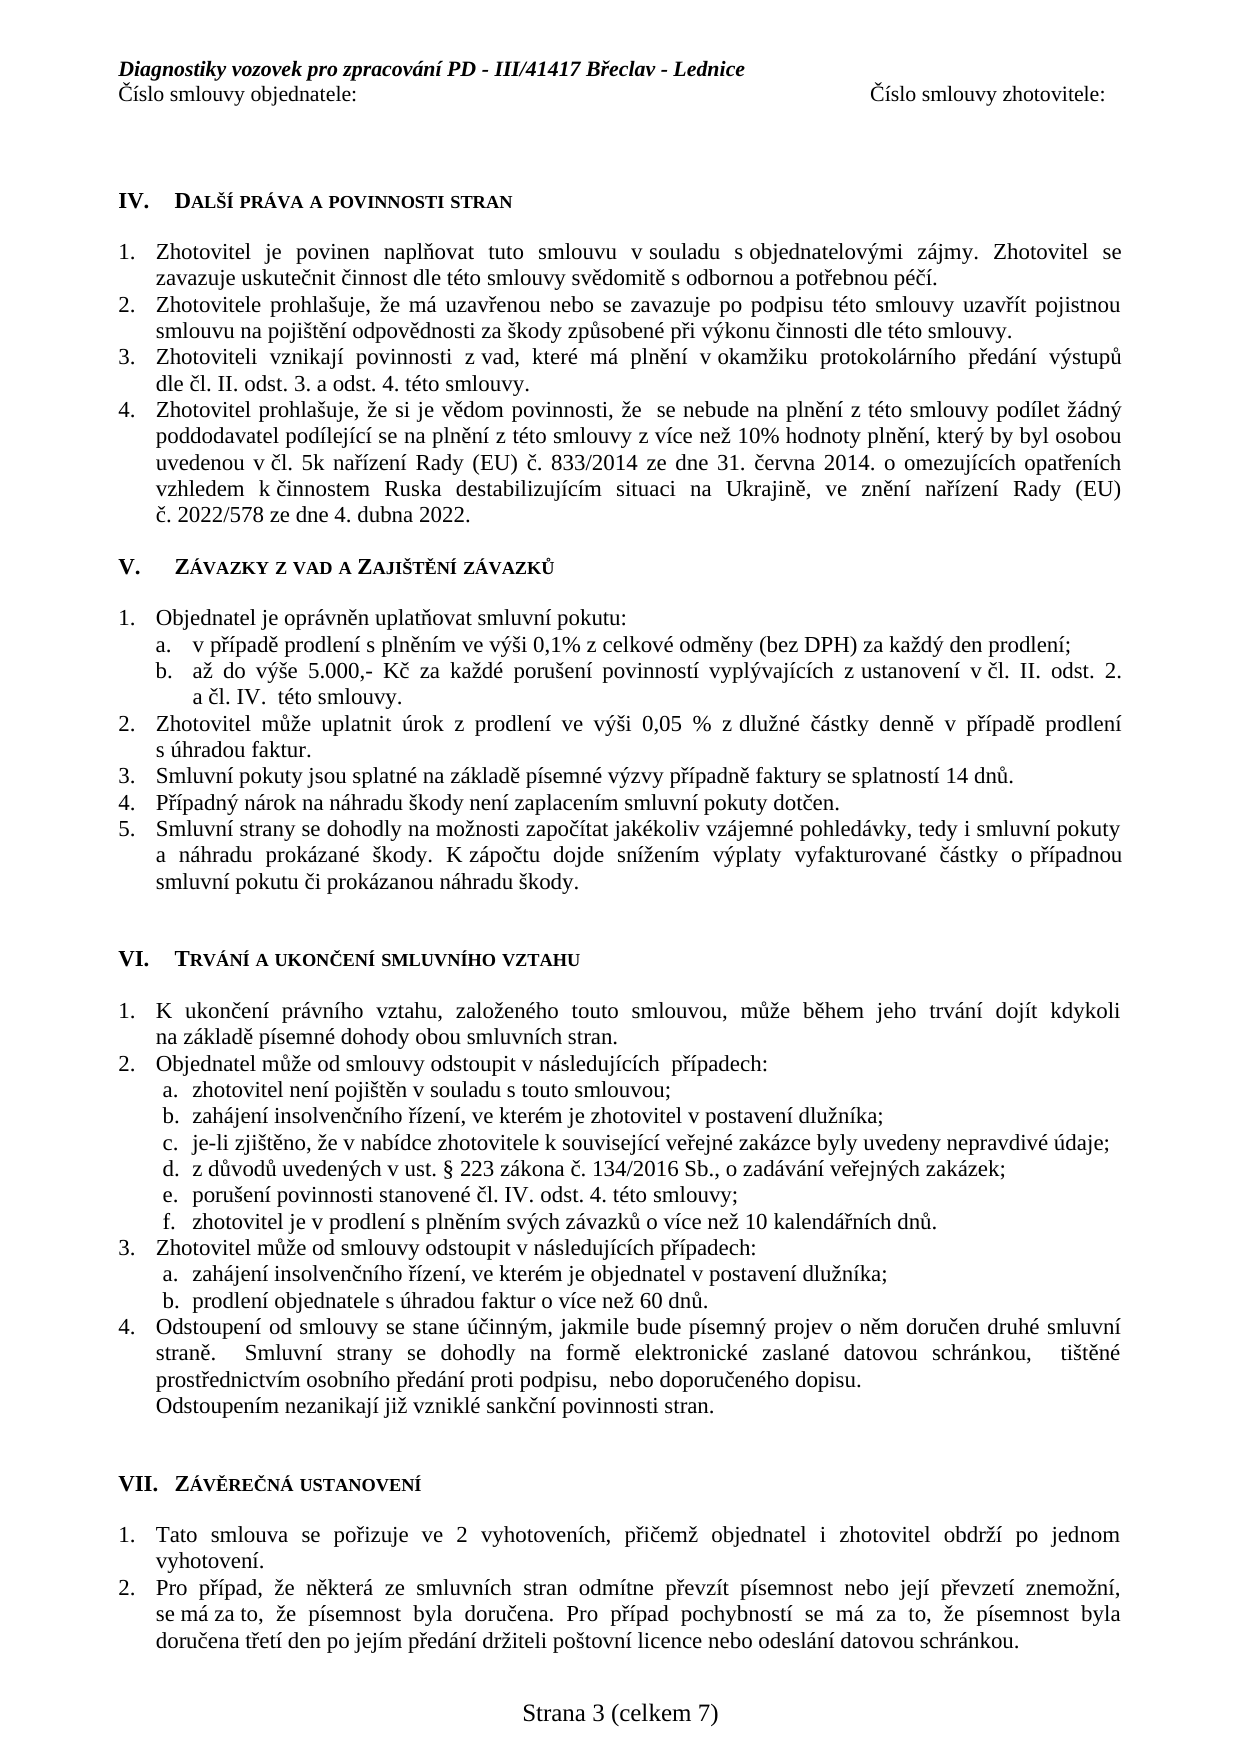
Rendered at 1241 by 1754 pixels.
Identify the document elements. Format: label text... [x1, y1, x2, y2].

list Zhotovitele prohlašuje, že má uzavřenou nebo se zavazuje po podpisu této smlouvy uzavřít pojistnou smlouvu na pojištění odpovědnosti za škody způsobené při výkonu činnosti dle této smlouvy. [118, 291, 1122, 343]
list Trvání a ukončení smluvního vztahu [118, 946, 1122, 972]
list Pro případ, že některá ze smluvních stran odmítne převzít písemnost nebo její převzetí znemožní, se má za to, že písemnost byla doručena. Pro případ pochybností se má za to, že písemnost byla doručena třetí den po jejím předání držiteli poštovní licence nebo odeslání datovou schránkou. [118, 1574, 1122, 1653]
list zahájení insolvenčního řízení, ve kterém je zhotovitel v postavení dlužníka; [162, 1102, 1122, 1129]
text Odstoupením nezanikají již vzniklé sankční povinnosti stran. [156, 1392, 1122, 1418]
list v případě prodlení s plněním ve výši 0,1% z celkové odměny (bez DPH) za každý den prodlení; [155, 631, 1122, 657]
list Zhotovitel může uplatnit úrok z prodlení ve výši 0,05 % z dlužné částky denně v případě prodlení s úhradou faktur. [118, 710, 1122, 762]
list Případný nárok na náhradu škody není zaplacením smluvní pokuty dotčen. [118, 789, 1122, 815]
list Odstoupení od smlouvy se stane účinným, jakmile bude písemný projev o něm doručen druhé smluvní straně. Smluvní strany se dohodly na formě elektronické zaslané datovou schránkou, tištěné prostřednictvím osobního předání proti podpisu, nebo doporučeného dopisu. [118, 1313, 1122, 1392]
list Smluvní strany se dohodly na možnosti započítat jakékoliv vzájemné pohledávky, tedy i smluvní pokuty a náhradu prokázané škody. K zápočtu dojde snížením výplaty vyfakturované částky o případnou smluvní pokutu či prokázanou náhradu škody. [118, 815, 1122, 894]
list z důvodů uvedených v ust. § 223 zákona č. 134/2016 Sb., o zadávání veřejných zakázek; [162, 1155, 1122, 1181]
list Zhotovitel může od smlouvy odstoupit v následujících případech: [118, 1234, 1122, 1260]
list K ukončení právního vztahu, založeného touto smlouvou, může během jeho trvání dojít kdykoli na základě písemné dohody obou smluvních stran. [118, 997, 1122, 1049]
list až do výše 5.000,- Kč za každé porušení povinností vyplývajících z ustanovení v čl. II. odst. 2. a čl. IV. této smlouvy. [155, 657, 1122, 710]
list Další práva a povinnosti stran [118, 187, 1122, 213]
list Objednatel může od smlouvy odstoupit v následujících případech: [118, 1049, 1122, 1076]
list zahájení insolvenčního řízení, ve kterém je objednatel v postavení dlužníka; [162, 1260, 1122, 1287]
list zhotovitel je v prodlení s plněním svých závazků o více než 10 kalendářních dnů. [162, 1208, 1122, 1234]
list Závazky z vad a Zajištění závazků [118, 553, 1122, 579]
list je-li zjištěno, že v nabídce zhotovitele k související veřejné zakázce byly uvedeny nepravdivé údaje; [162, 1129, 1122, 1155]
list zhotovitel není pojištěn v souladu s touto smlouvou; [162, 1076, 1122, 1102]
list Zhotovitel prohlašuje, že si je vědom povinnosti, že se nebude na plnění z této smlouvy podílet žádný poddodavatel podílející se na plnění z této smlouvy z více než 10% hodnoty plnění, který by byl osobou uvedenou v čl. 5k nařízení Rady (EU) č. 833/2014 ze dne 31. června 2014. o omezujících opatřeních vzhledem k činnostem Ruska destabilizujícím situaci na Ukrajině, ve znění nařízení Rady (EU) č. 2022/578 ze dne 4. dubna 2022. [118, 396, 1122, 528]
list Zhotovitel je povinen naplňovat tuto smlouvu v souladu s objednatelovými zájmy. Zhotovitel se zavazuje uskutečnit činnost dle této smlouvy svědomitě s odbornou a potřebnou péčí. [118, 238, 1122, 291]
list Objednatel je oprávněn uplatňovat smluvní pokutu: [118, 604, 1122, 631]
list porušení povinnosti stanovené čl. IV. odst. 4. této smlouvy; [162, 1181, 1122, 1208]
list Smluvní pokuty jsou splatné na základě písemné výzvy případně faktury se splatností 14 dnů. [118, 762, 1122, 789]
list Zhotoviteli vznikají povinnosti z vad, které má plnění v okamžiku protokolárního předání výstupů dle čl. II. odst. 3. a odst. 4. této smlouvy. [118, 343, 1122, 396]
list prodlení objednatele s úhradou faktur o více než 60 dnů. [162, 1287, 1122, 1313]
list Závěrečná ustanovení [118, 1470, 1122, 1496]
list Tato smlouva se pořizuje ve 2 vyhotoveních, přičemž objednatel i zhotovitel obdrží po jednom vyhotovení. [118, 1521, 1122, 1574]
